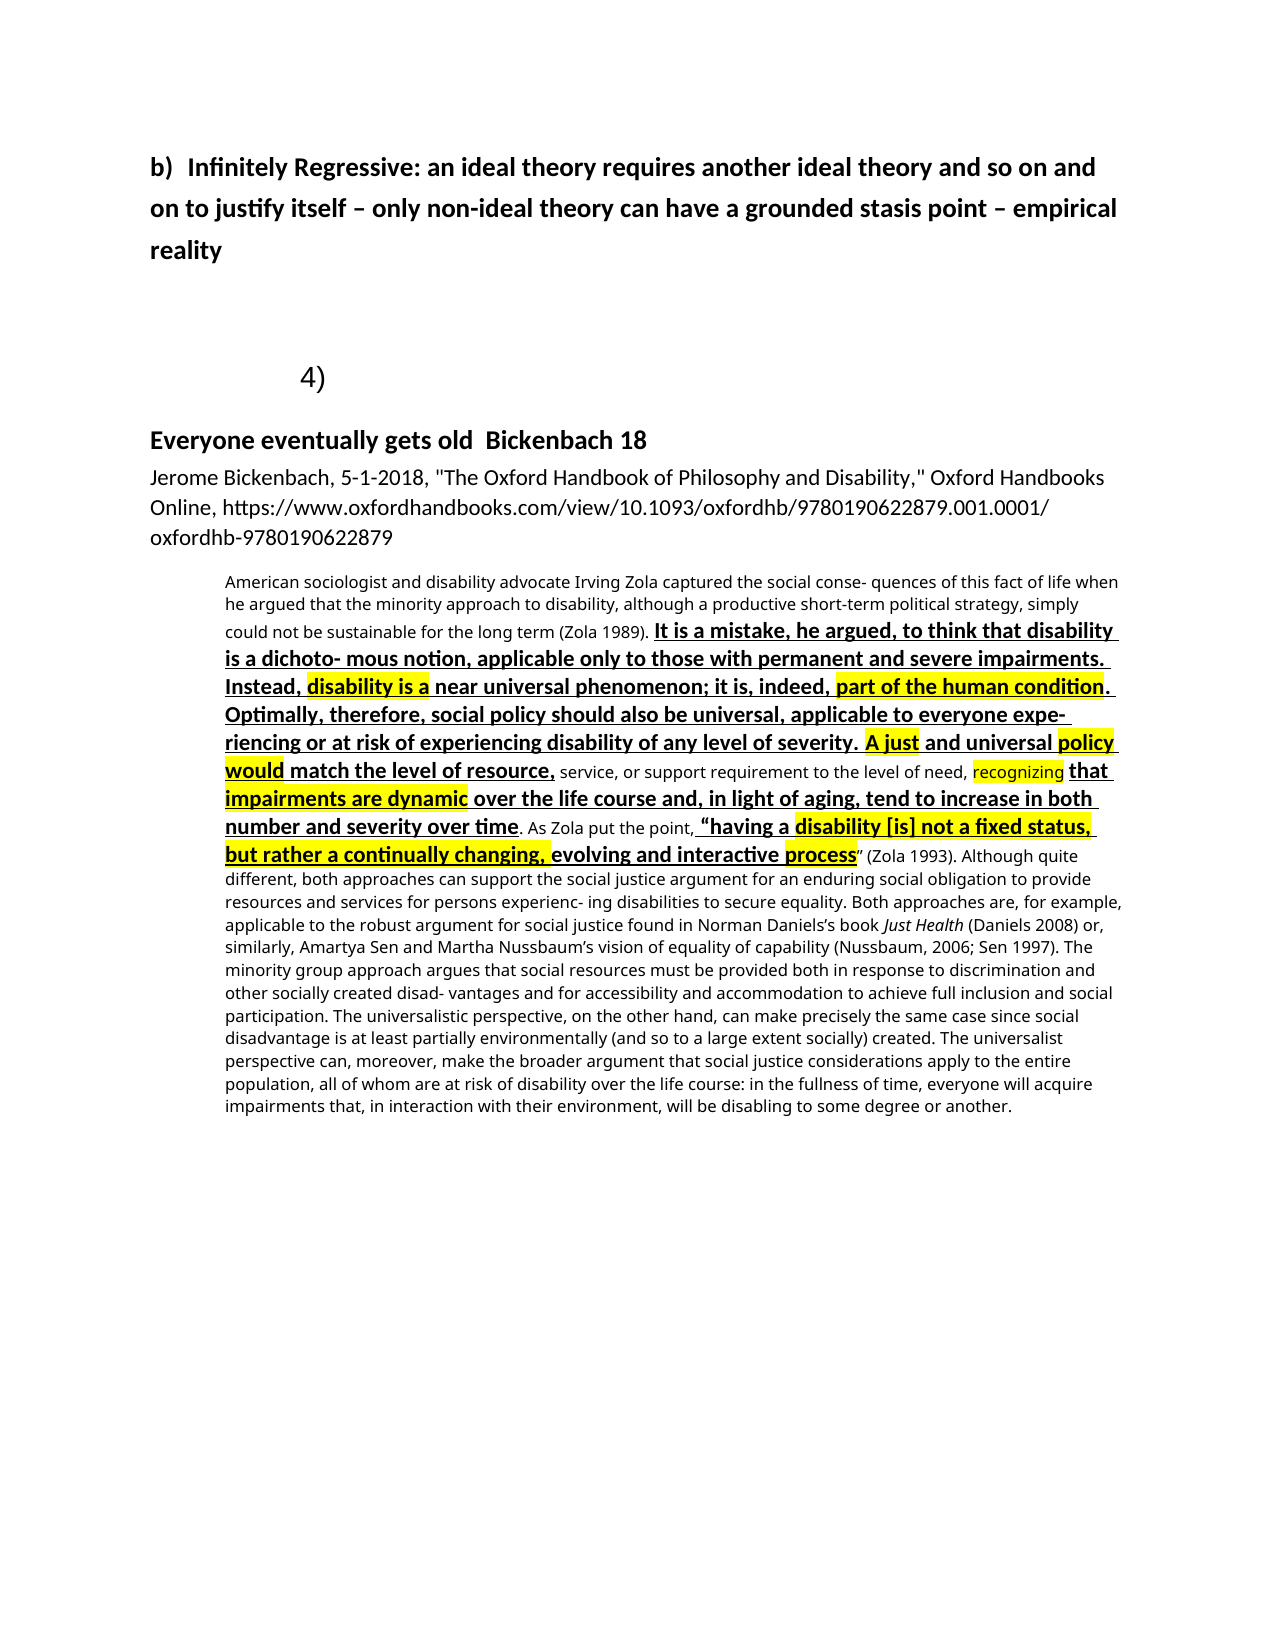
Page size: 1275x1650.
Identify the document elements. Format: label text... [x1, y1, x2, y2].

text Jerome Bickenbach, 5-1-2018, "The Oxford Handbook of Philosophy and Disability," Oxford Handbooks Online, https://www.oxfordhandbooks.com/view/10.1093/oxfordhb/9780190622879.001.0001/oxfordhb-9780190622879 [150, 463, 1125, 551]
list American sociologist and disability advocate Irving Zola captured the social conse- quences of this fact of life when he argued that the minority approach to disability, although a productive short-term political strategy, simply could not be sustainable for the long term (Zola 1989). It is a mistake, he argued, to think that disability is a dichoto- mous notion, applicable only to those with permanent and severe impairments. Instead, disability is a near universal phenomenon; it is, indeed, part of the human condition. Optimally, therefore, social policy should also be universal, applicable to everyone expe- riencing or at risk of experiencing disability of any level of severity. A just and universal policy would match the level of resource, service, or support requirement to the level of need, recognizing that impairments are dynamic over the life course and, in light of aging, tend to increase in both number and severity over time. As Zola put the point, “having a disability [is] not a fixed status, but rather a continually changing, evolving and interactive process” (Zola 1993). Although quite different, both approaches can support the social justice argument for an enduring social obligation to provide resources and services for persons experienc- ing disabilities to secure equality. Both approaches are, for example, applicable to the robust argument for social justice found in Norman Daniels’s book Just Health (Daniels 2008) or, similarly, Amartya Sen and Martha Nussbaum’s vision of equality of capability (Nussbaum, 2006; Sen 1997). The minority group approach argues that social resources must be provided both in response to discrimination and other socially created disad- vantages and for accessibility and accommodation to achieve full inclusion and social participation. The universalistic perspective, on the other hand, can make precisely the same case since social disadvantage is at least partially environmentally (and so to a large extent socially) created. The universalist perspective can, moreover, make the broader argument that social justice considerations apply to the entire population, all of whom are at risk of disability over the life course: in the fullness of time, everyone will acquire impairments that, in interaction with their environment, will be disabling to some degree or another. [225, 570, 1125, 1118]
subtitle Everyone eventually gets old Bickenbach 18 [150, 423, 1125, 456]
subtitle Infinitely Regressive: an ideal theory requires another ideal theory and so on and on to justify itself – only non-ideal theory can have a grounded stasis point – empirical reality [150, 150, 1125, 266]
